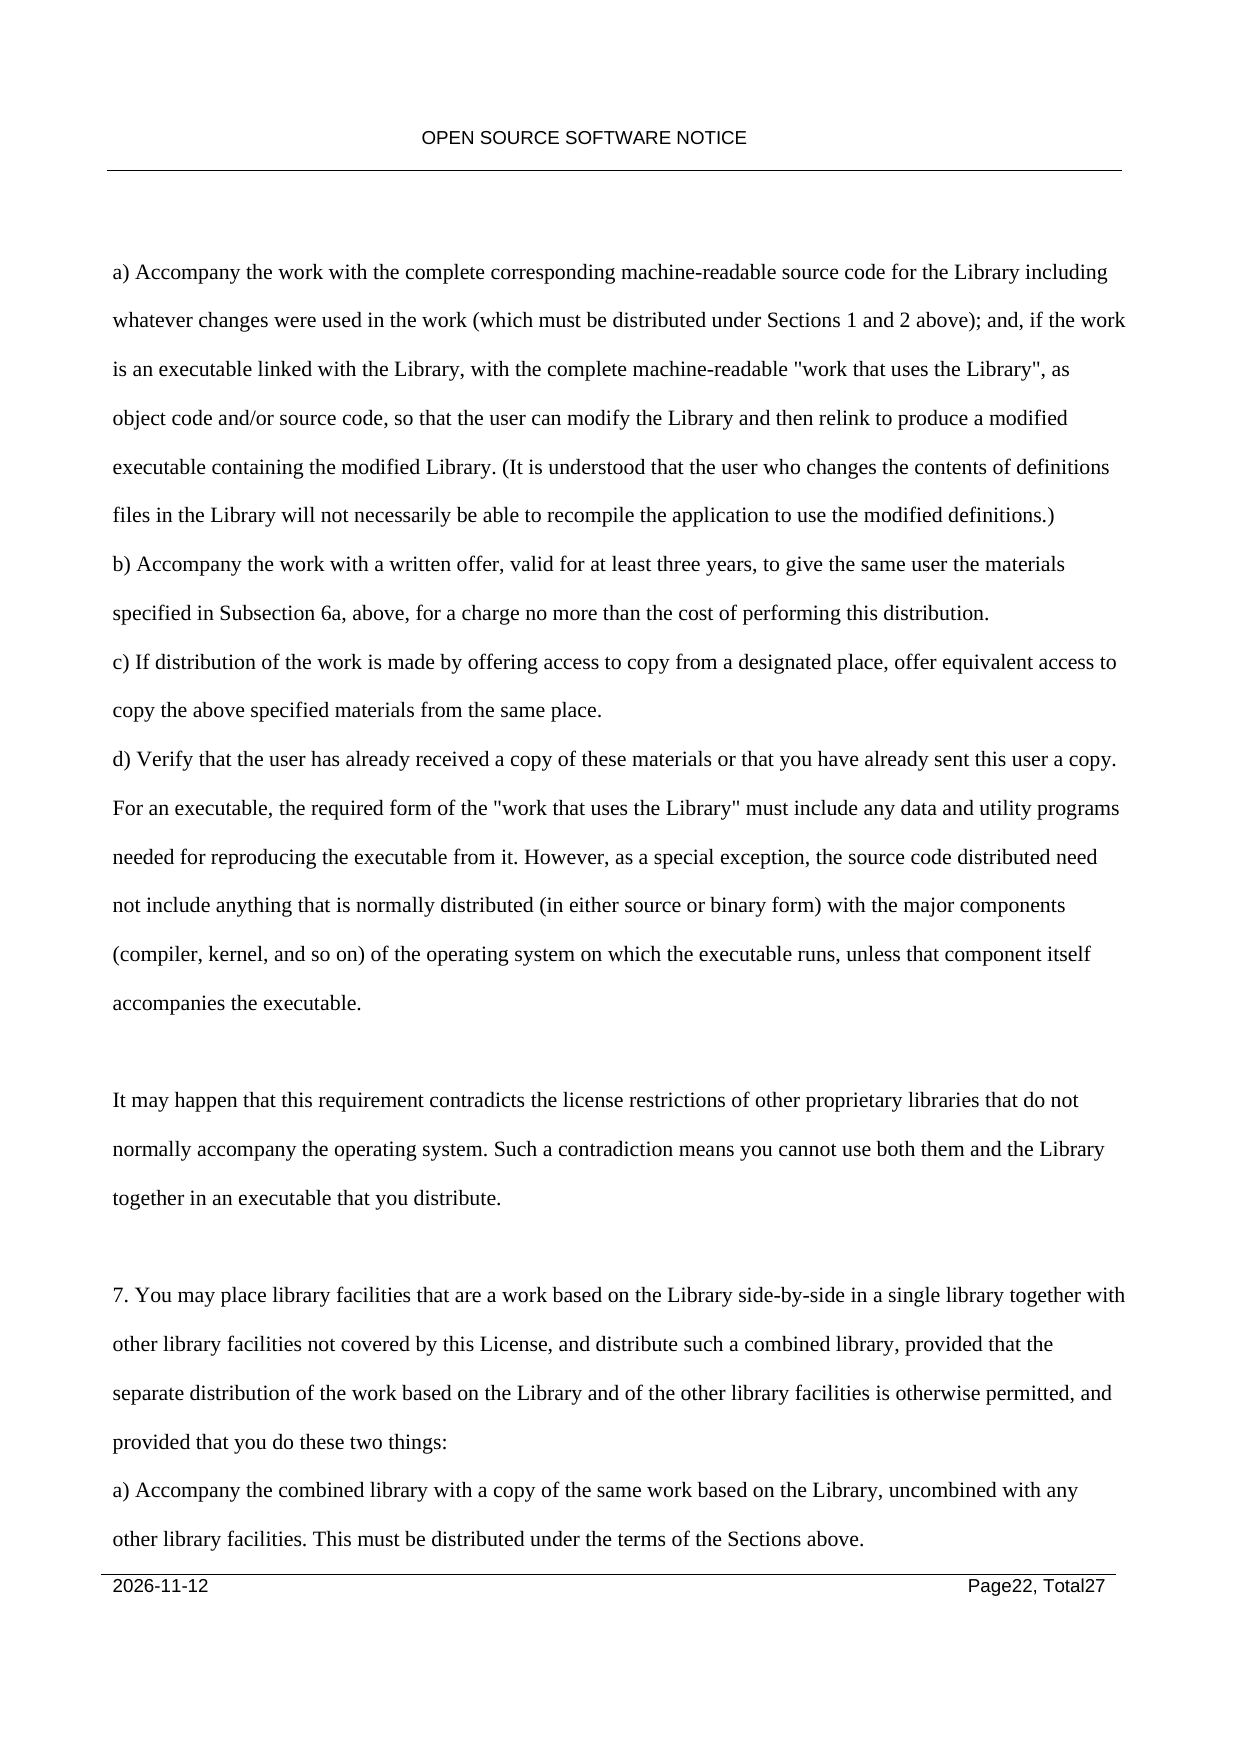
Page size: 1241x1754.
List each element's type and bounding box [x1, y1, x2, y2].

text [112, 206, 1128, 1555]
